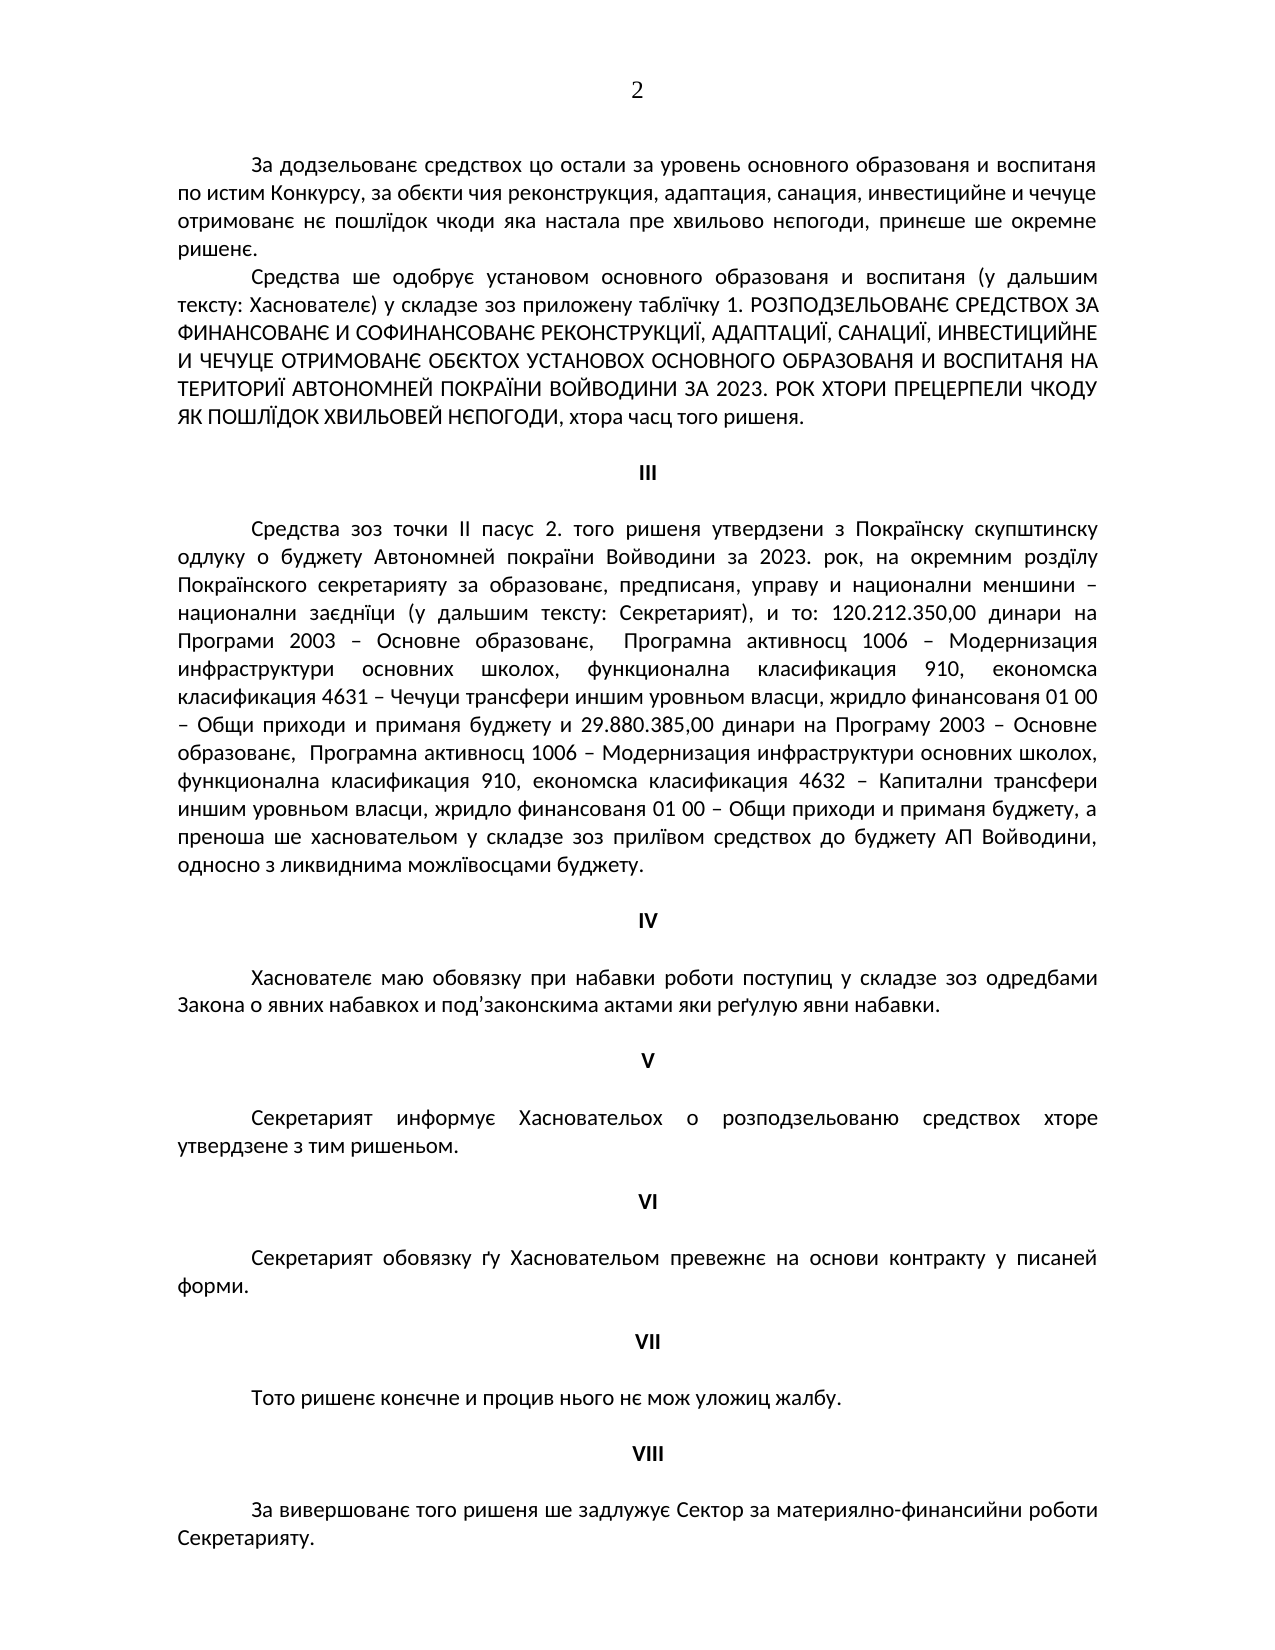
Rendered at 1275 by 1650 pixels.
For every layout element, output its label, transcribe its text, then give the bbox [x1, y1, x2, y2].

text Хаснователє маю обовязку при набавки роботи поступиц у складзе зоз одредбами Закона о явних набавкох и под’законскима актами яки реґулую явни набавки. [177, 963, 1099, 1019]
text Средства зоз точки II пасус 2. того ришеня утвердзени з Покраїнску скупштинску одлуку о буджету Автономней покраїни Войводини за 2023. рок, на окремним роздїлу Покраїнского секретарияту за образованє, предписаня, управу и национални меншини – национални заєднїци (у дальшим тексту: Секретарият), и то: 120.212.350,00 динари на Програми 2003 – Основне образованє, Програмна активносц 1006 – Модернизация инфраструктури основних школох, функционална класификация 910, економска класификация 4631 – Чечуци трансфери иншим уровньом власци, жридло финансованя 01 00 – Oбщи приходи и приманя буджету и 29.880.385,00 динари на Програму 2003 – Основне образованє, Програмна активносц 1006 – Модернизация инфраструктури основних школох, функционална класификация 910, економска класификация 4632 – Капитални трансфери иншим уровньом власци, жридло финансованя 01 00 – Oбщи приходи и приманя буджету, а преноша ше хасновательом у складзе зоз прилївом средствох до буджету АП Войводини, односно з ликвиднима можлївосцами буджету. [177, 514, 1099, 878]
text Секретарият обовязку ґу Хасновательом превежнє на основи контракту у писаней форми. [177, 1243, 1099, 1299]
text За вивершованє того ришеня ше задлужує Сектор за материялно-финансийни роботи Секретарияту. [177, 1495, 1099, 1551]
text III [197, 458, 1099, 486]
text Тото ришенє конєчне и процив нього нє мож уложиц жалбу. [177, 1383, 1099, 1411]
text IV [197, 907, 1099, 934]
text Средства ше одобрує установом основного образованя и воспитаня (у дальшим тексту: Хаснователє) у складзе зоз приложену таблїчку 1. РОЗПОДЗЕЛЬОВАНЄ СРЕДСТВОХ ЗА ФИНАНСОВАНЄ И СОФИНАНСОВАНЄ РЕКОНСТРУКЦИЇ, АДАПТАЦИЇ, САНАЦИЇ, ИНВЕСТИЦИЙНЕ И ЧЕЧУЦE ОТРИМОВАНЄ ОБЄКТОХ УСТАНОВОХ ОСНОВНОГО ОБРАЗОВАНЯ И ВОСПИТАНЯ НА ТЕРИТОРИЇ AВТОНОМНЕЙ ПОКРАЇНИ ВОЙВОДИНИ ЗА 2023. РОК ХТОРИ ПРЕЦЕРПЕЛИ ЧКОДУ ЯК ПОШЛЇДОК ХВИЛЬОВЕЙ НЄПОГОДИ, хтора часц того ришеня. [177, 262, 1099, 430]
text Секретарият информує Хасновательох о розподзельованю средствох хторе утвердзене з тим ришеньом. [177, 1103, 1099, 1159]
text VIII [197, 1439, 1099, 1467]
text За додзельованє средствох цо остали за уровень основного образованя и воспитаня по истим Конкурсу, за обєкти чия реконструкция, адаптация, санация, инвестицийне и чечуце отримованє нє пошлїдок чкоди яка настала пре хвильово нєпогоди, принєше ше окремне ришенє. [177, 150, 1098, 262]
text VI [197, 1187, 1099, 1215]
text VII [197, 1327, 1099, 1355]
text V [197, 1047, 1099, 1075]
